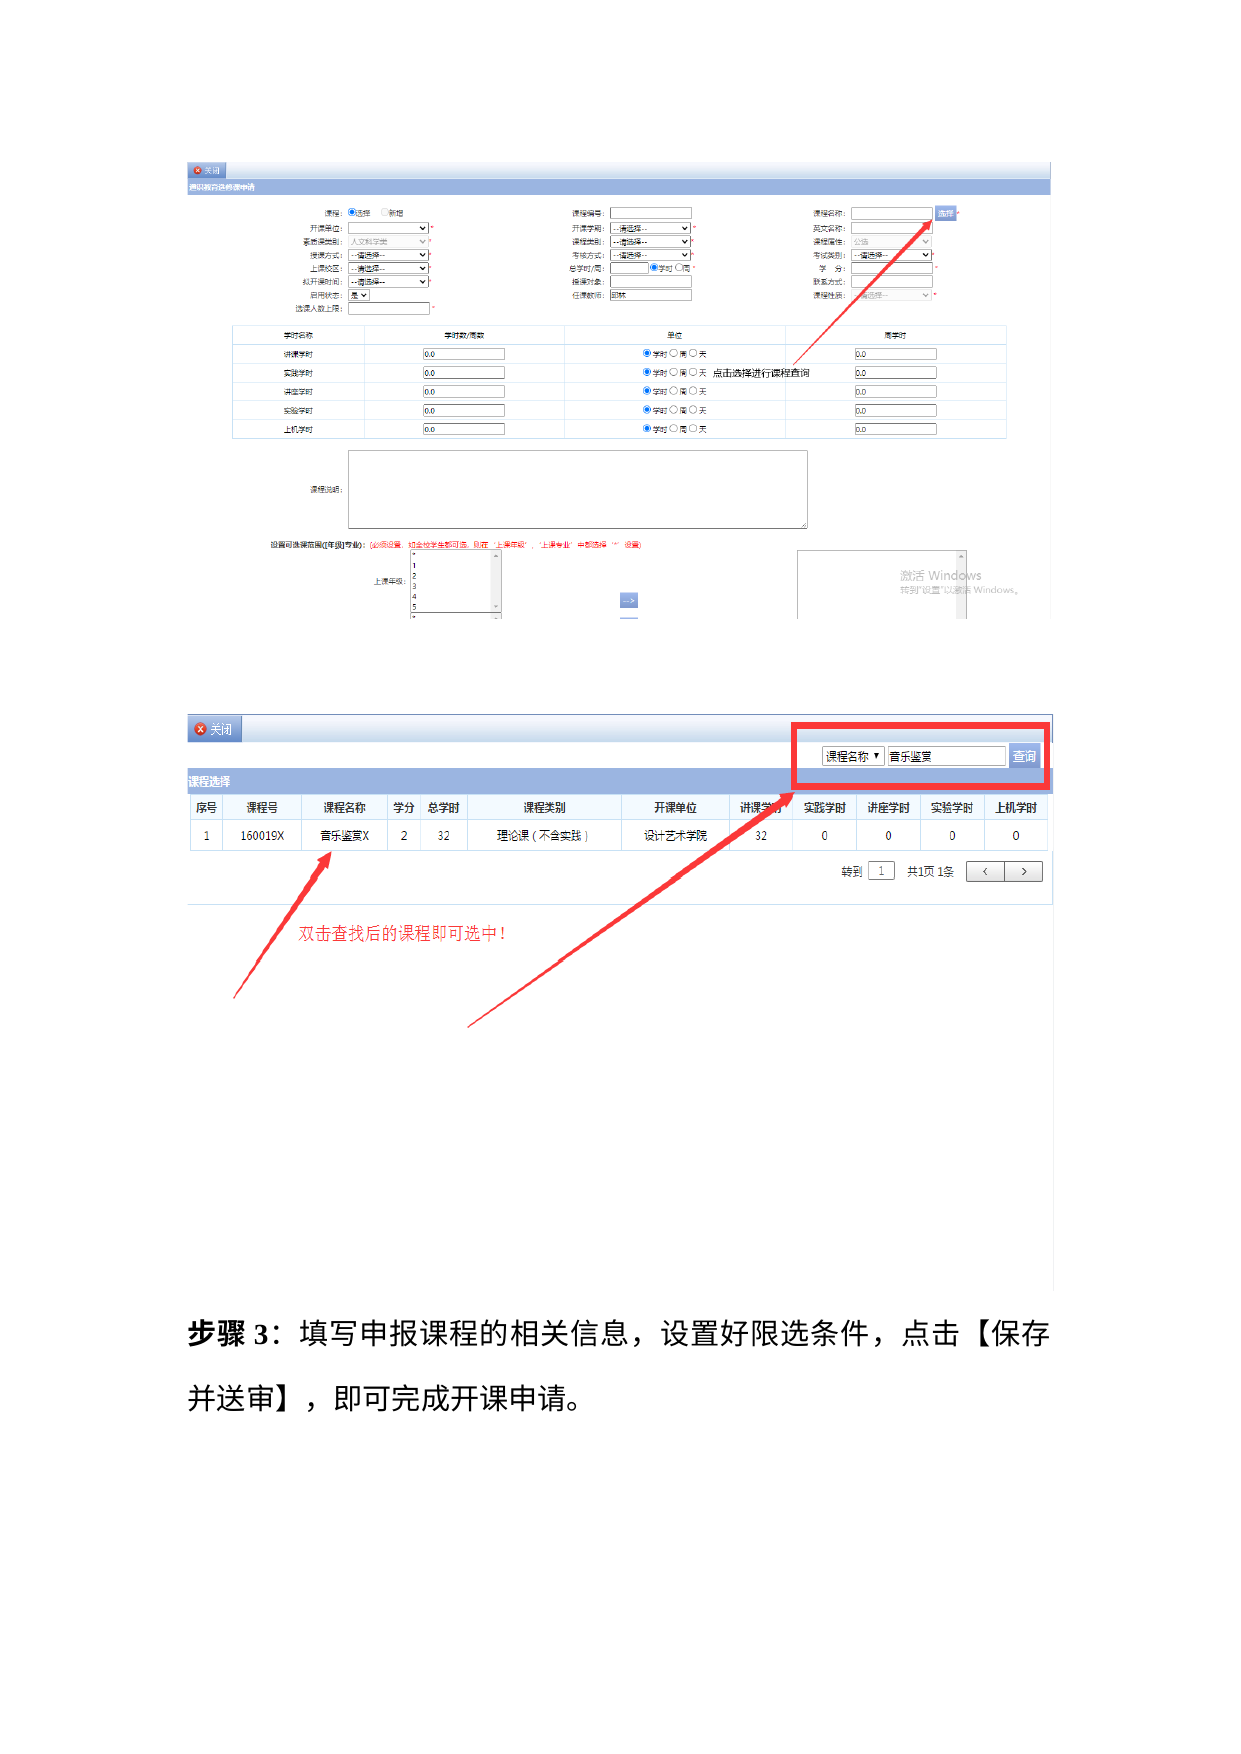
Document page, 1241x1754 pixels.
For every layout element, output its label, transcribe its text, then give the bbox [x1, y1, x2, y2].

picture [187, 162, 1051, 619]
text 步骤3：填写申报课程的相关信息，设置好限选条件，点击【保存并送审】，即可完成开课申请。 [187, 1299, 1053, 1429]
picture [187, 714, 1054, 1291]
